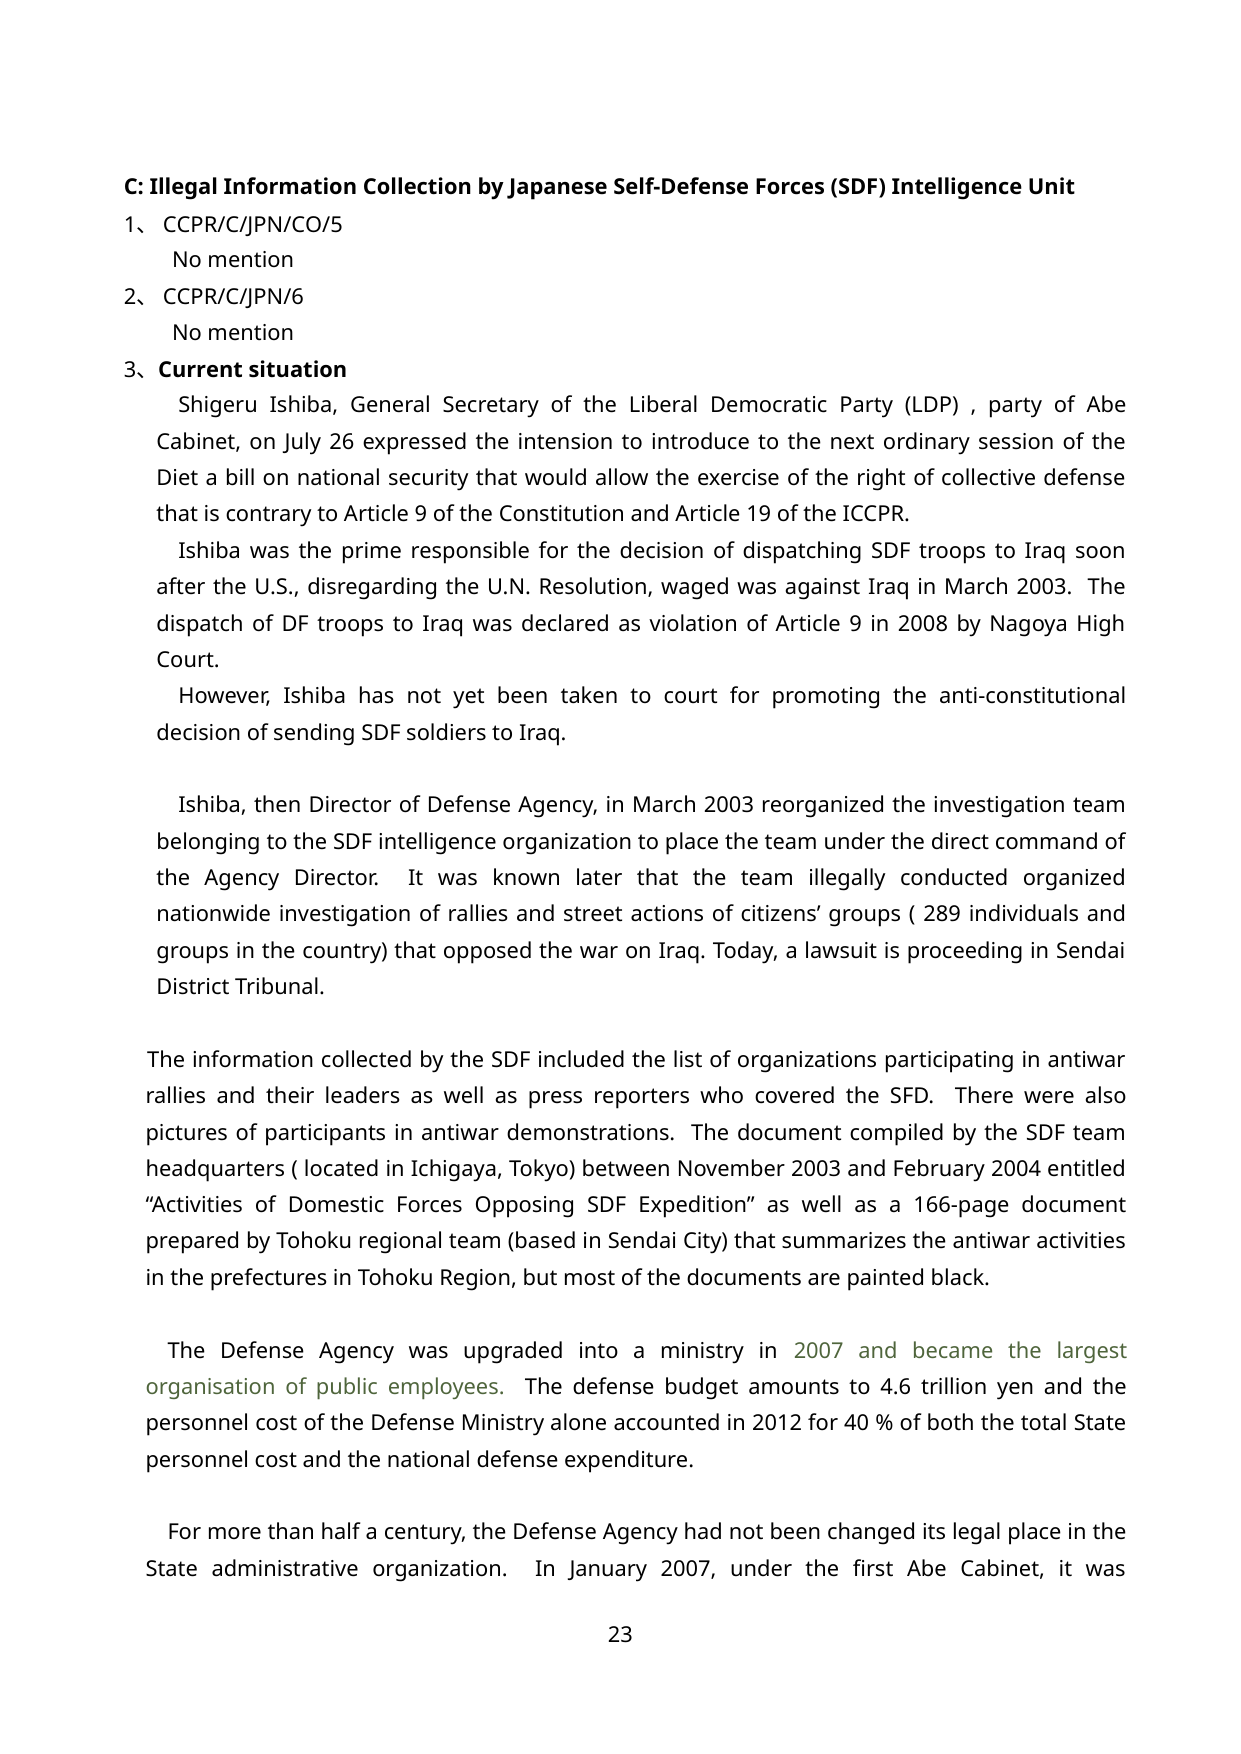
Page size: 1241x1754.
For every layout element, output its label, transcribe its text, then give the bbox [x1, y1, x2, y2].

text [145, 1513, 1128, 1586]
text No mention [150, 313, 1128, 350]
text 3、Current situation [112, 350, 1128, 386]
list No mention [150, 241, 1128, 277]
text 1、 CCPR/C/JPN/CO/5 [123, 204, 1128, 241]
text The information collected by the SDF included the list of organizations participating in antiwar rallies and their leaders as well as press reporters who covered the SFD. There were also pictures of participants in antiwar demonstrations. The document compiled by the SDF team headquarters ( located in Ichigaya, Tokyo) between November 2003 and February 2004 entitled “Activities of Domestic Forces Opposing SDF Expedition” as well as a 166-page document prepared by Tohoku regional team (based in Sendai City) that summarizes the antiwar activities in the prefectures in Tohoku Region, but most of the documents are painted black. [112, 1041, 1128, 1295]
text However, Ishiba has not yet been taken to court for promoting the anti-constitutional decision of sending SDF soldiers to Iraq. [156, 677, 1128, 750]
text Ishiba, then Director of Defense Agency, in March 2003 reorganized the investigation team belonging to the SDF intelligence organization to place the team under the direct command of the Agency Director. It was known later that the team illegally conducted organized nationwide investigation of rallies and street actions of citizens’ groups ( 289 individuals and groups in the country) that opposed the war on Iraq. Today, a lawsuit is proceeding in Sendai District Tribunal. [156, 786, 1128, 1004]
text Ishiba was the prime responsible for the decision of dispatching SDF troops to Iraq soon after the U.S., disregarding the U.N. Resolution, waged was against Iraq in March 2003. The dispatch of DF troops to Iraq was declared as violation of Article 9 in 2008 by Nagoya High Court. [156, 532, 1128, 677]
text Shigeru Ishiba, General Secretary of the Liberal Democratic Party (LDP) , party of Abe Cabinet, on July 26 expressed the intension to introduce to the next ordinary session of the Diet a bill on national security that would allow the exercise of the right of collective defense that is contrary to Article 9 of the Constitution and Article 19 of the ICCPR. [156, 386, 1128, 532]
text The Defense Agency was upgraded into a ministry in 2007 and became the largest organisation of public employees. The defense budget amounts to 4.6 trillion yen and the personnel cost of the Defense Ministry alone accounted in 2012 for 40 % of both the total State personnel cost and the national defense expenditure. [145, 1331, 1128, 1477]
text C: Illegal Information Collection by Japanese Self-Defense Forces (SDF) Intelligence Unit [112, 168, 1128, 204]
text 2、 CCPR/C/JPN/6 [112, 277, 1128, 313]
